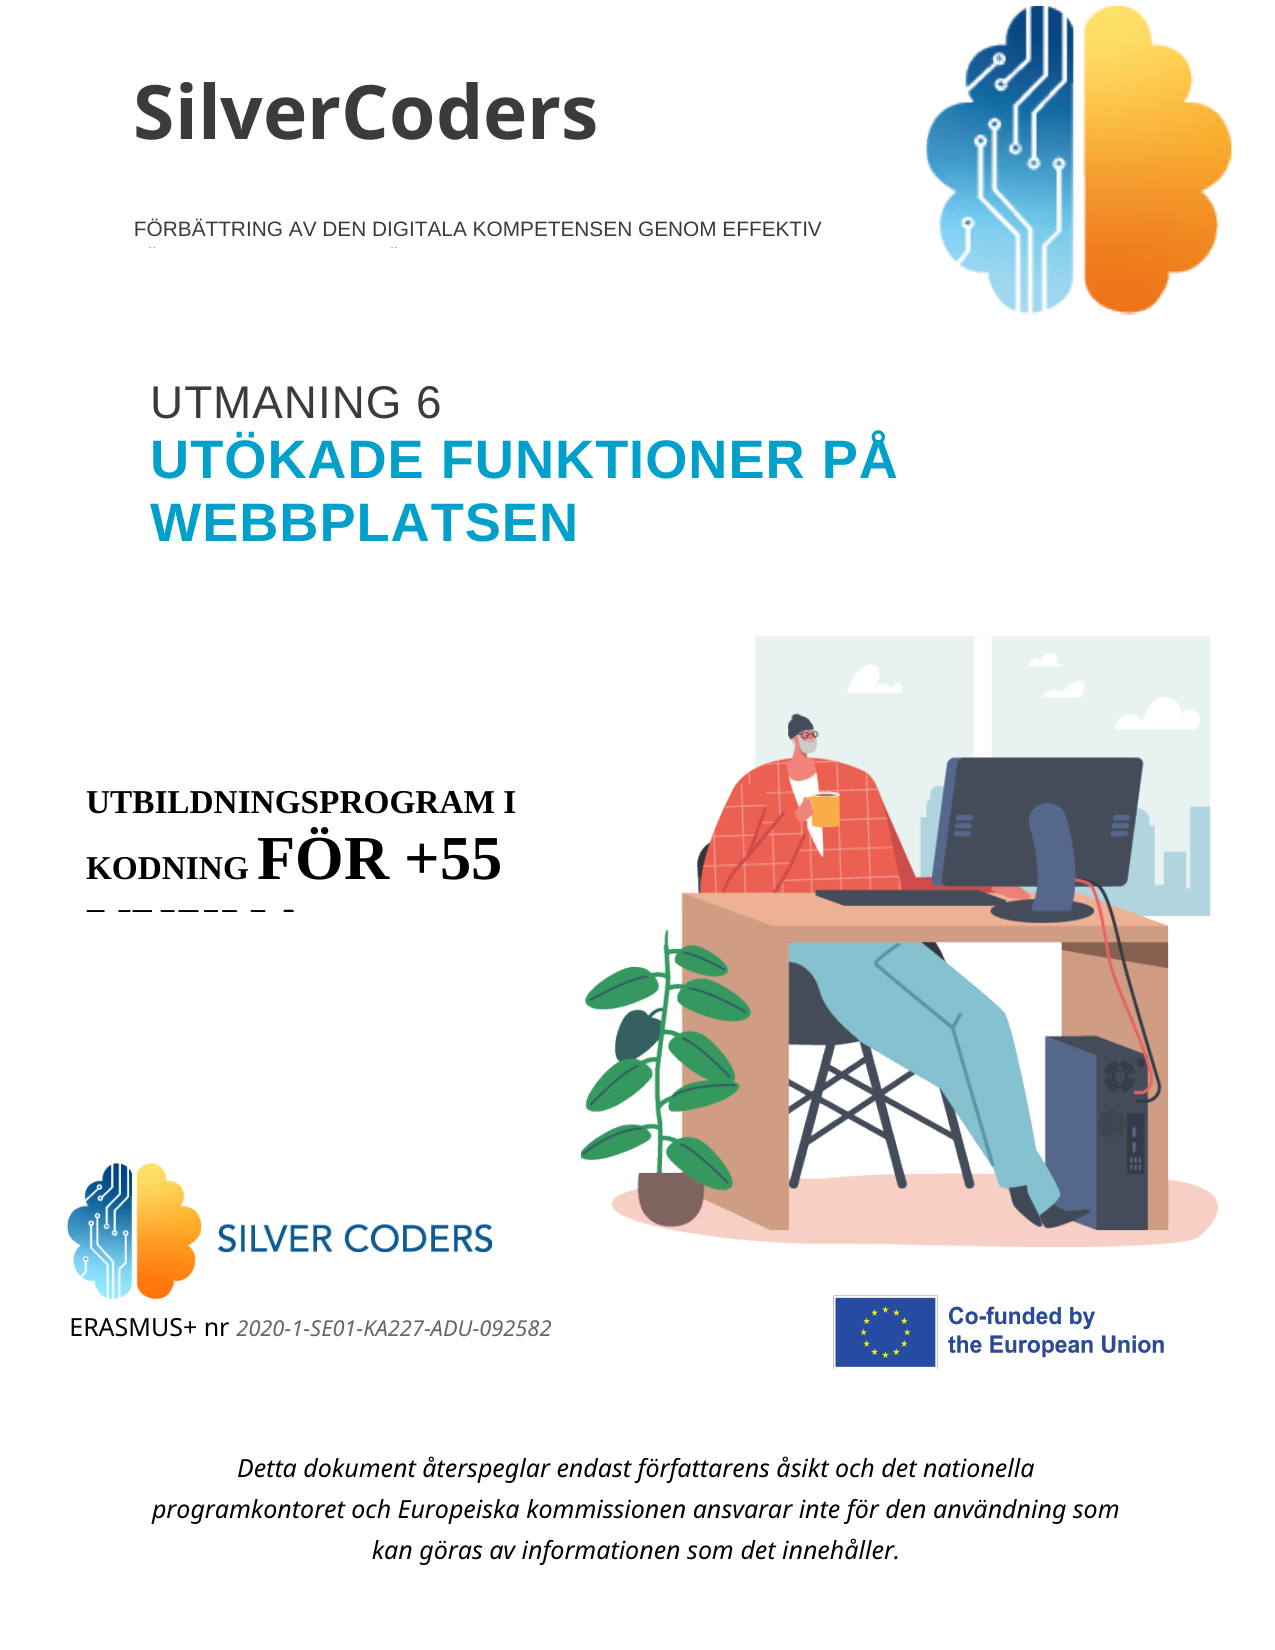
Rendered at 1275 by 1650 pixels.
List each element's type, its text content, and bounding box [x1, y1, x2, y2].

subtitle Utmaning 6 UTÖKADE FUNKTIONER PÅ WEBBPLATSEN [150, 375, 1125, 552]
picture [580, 636, 1219, 1247]
picture [831, 1290, 1186, 1375]
picture [67, 1163, 493, 1299]
picture [926, 6, 1232, 315]
